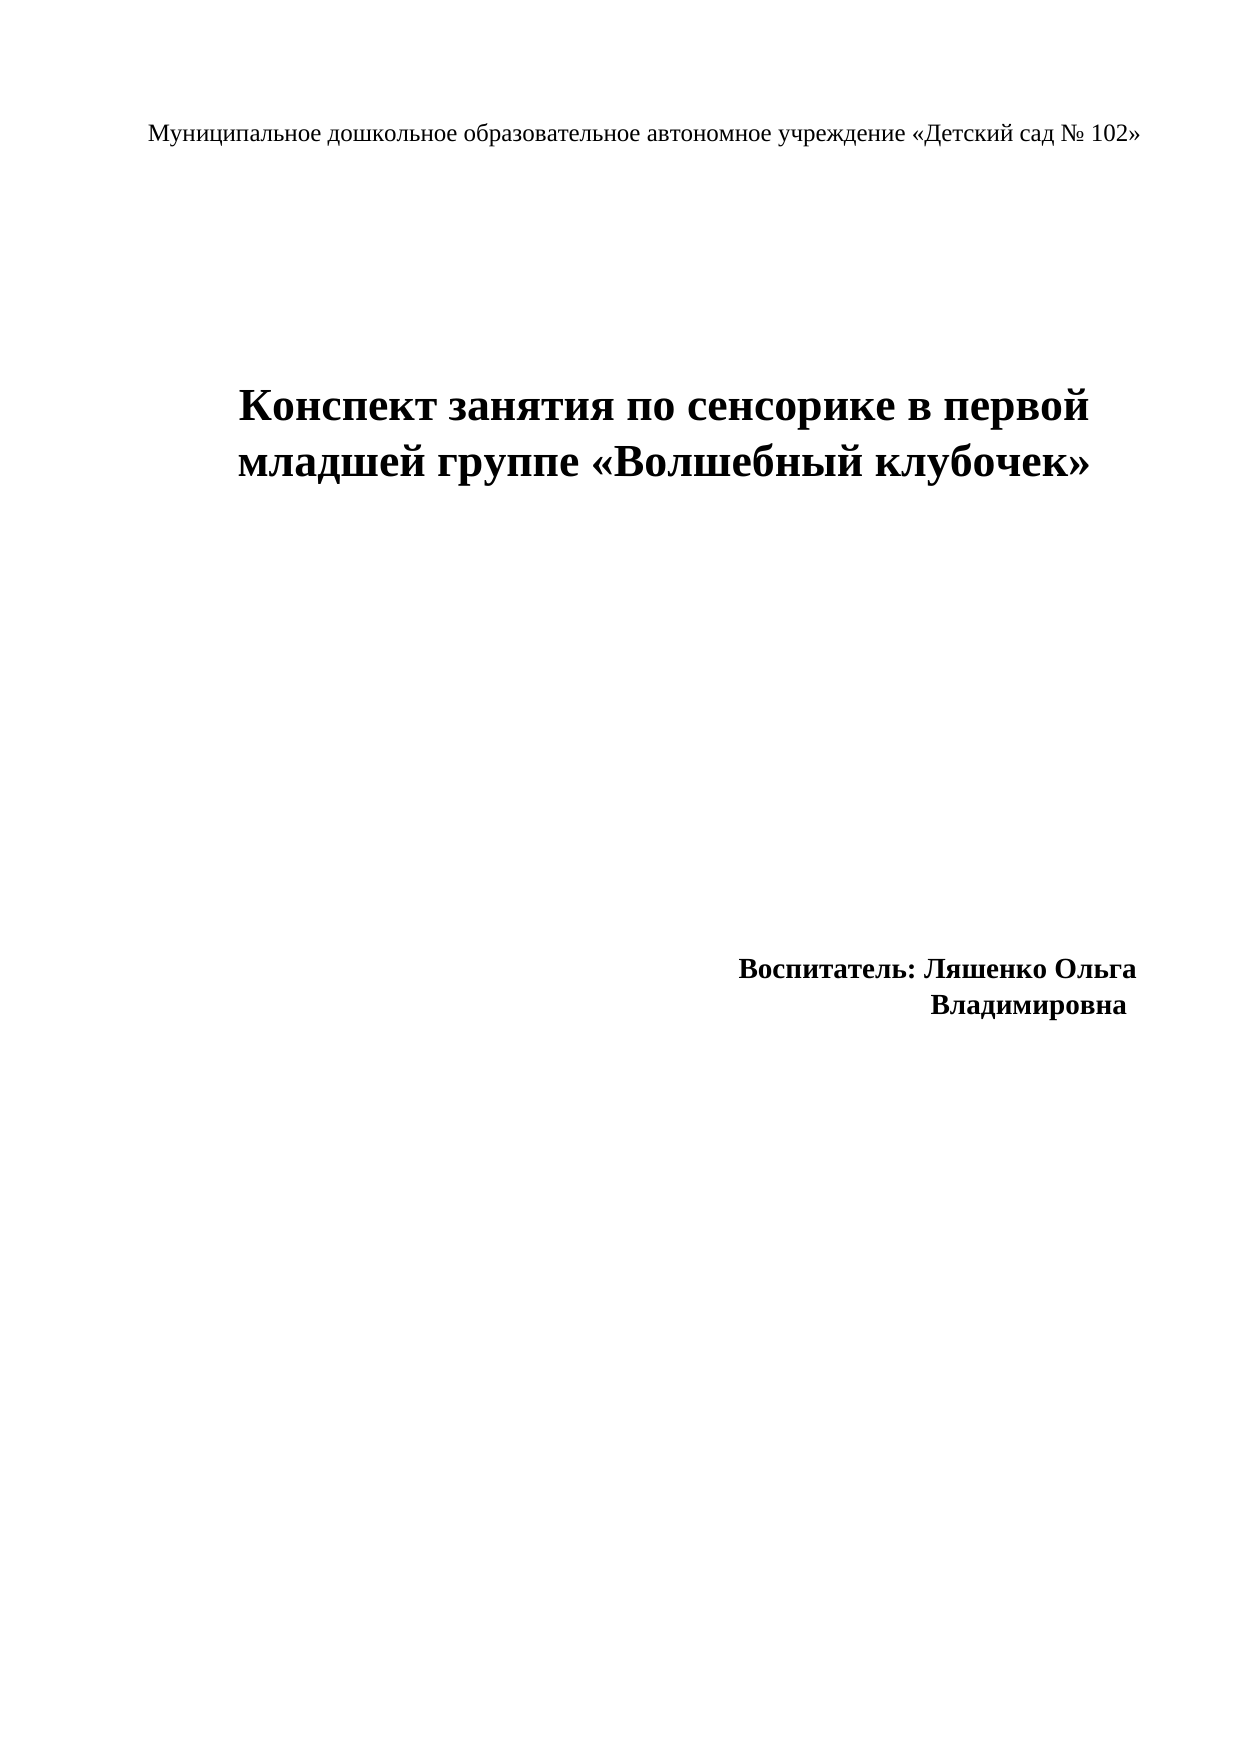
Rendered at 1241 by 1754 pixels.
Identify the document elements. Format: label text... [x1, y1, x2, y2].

text Муниципальное дошкольное образовательное автономное учреждение «Детский сад № 102» [148, 118, 1152, 147]
text Конспект занятия по сенсорике в первой младшей группе «Волшебный клубочек» [177, 377, 1152, 487]
text Воспитатель: Ляшенко Ольга Владимировна [738, 951, 1152, 1020]
